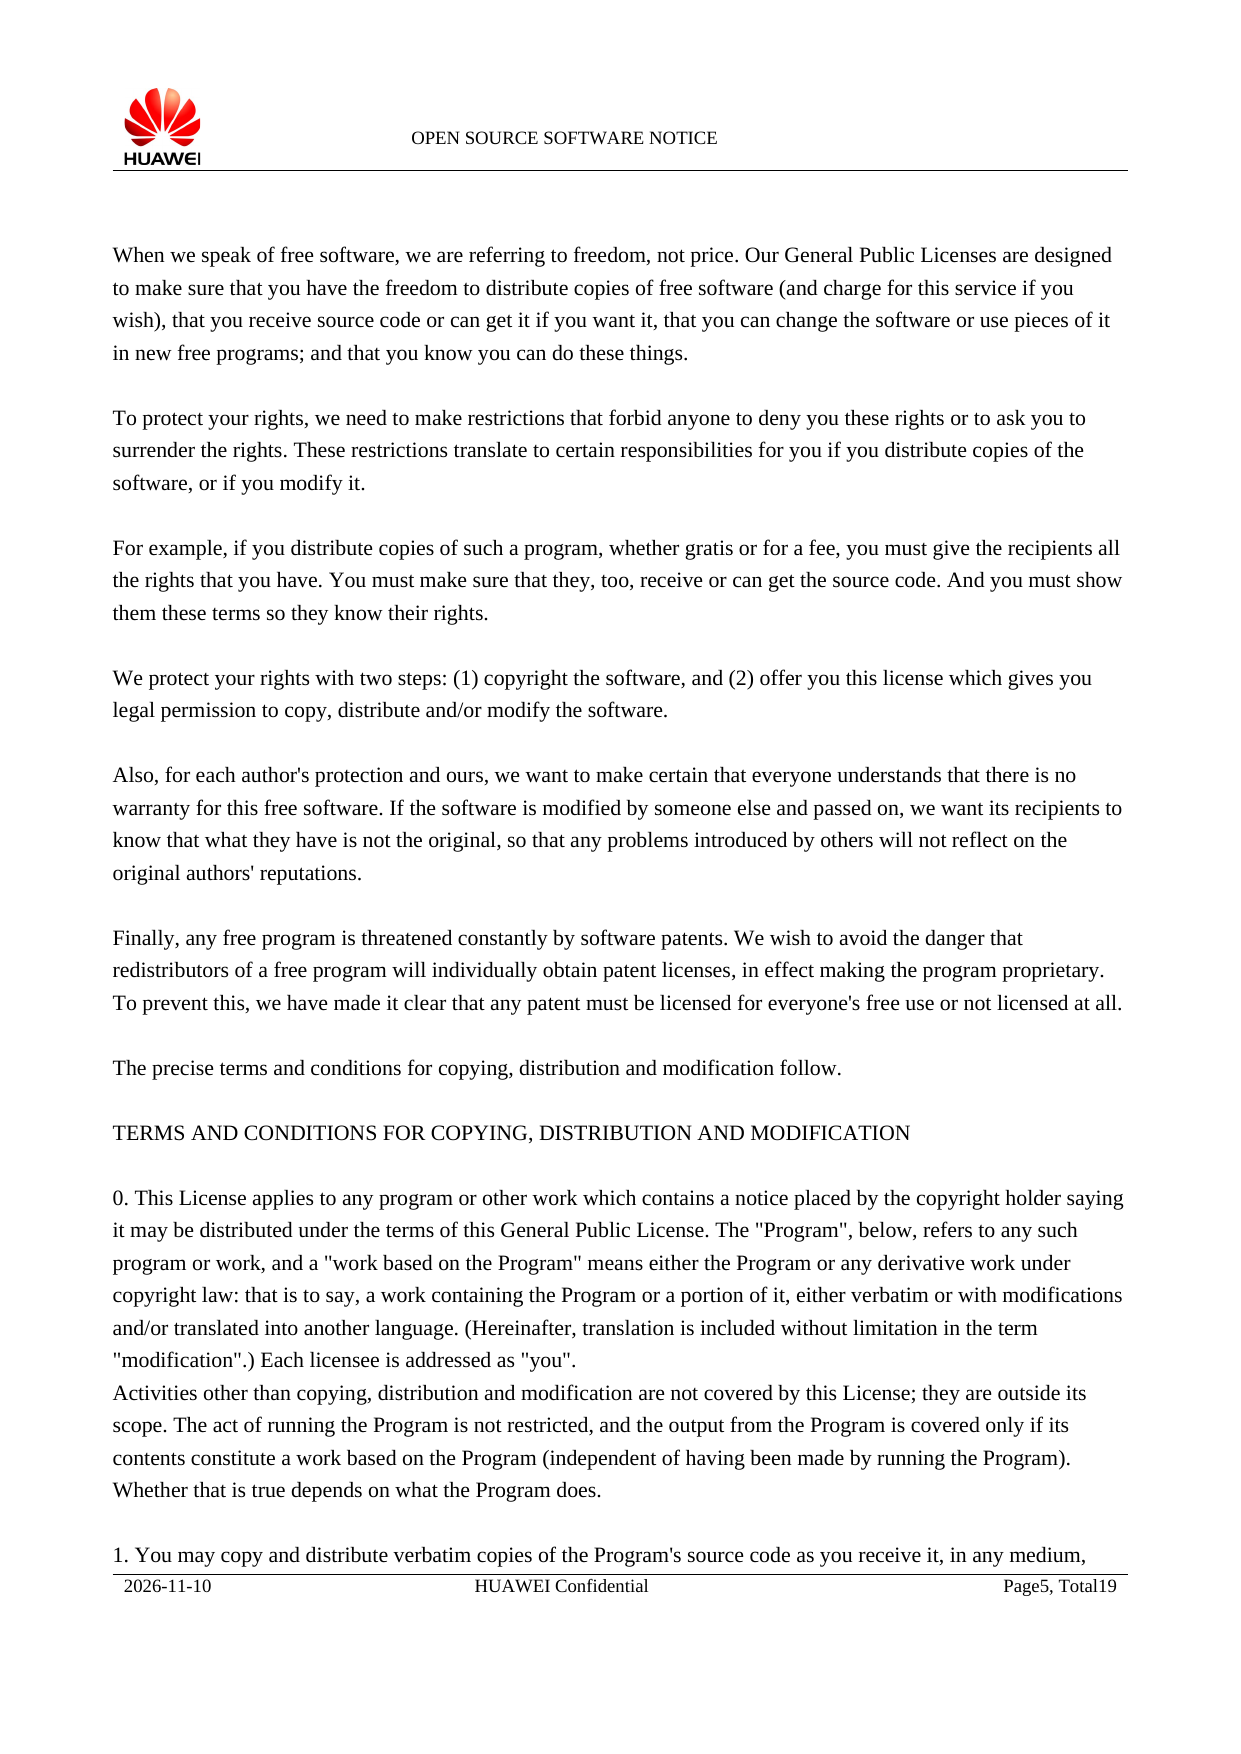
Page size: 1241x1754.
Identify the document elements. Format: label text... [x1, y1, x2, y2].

picture [124, 88, 201, 165]
